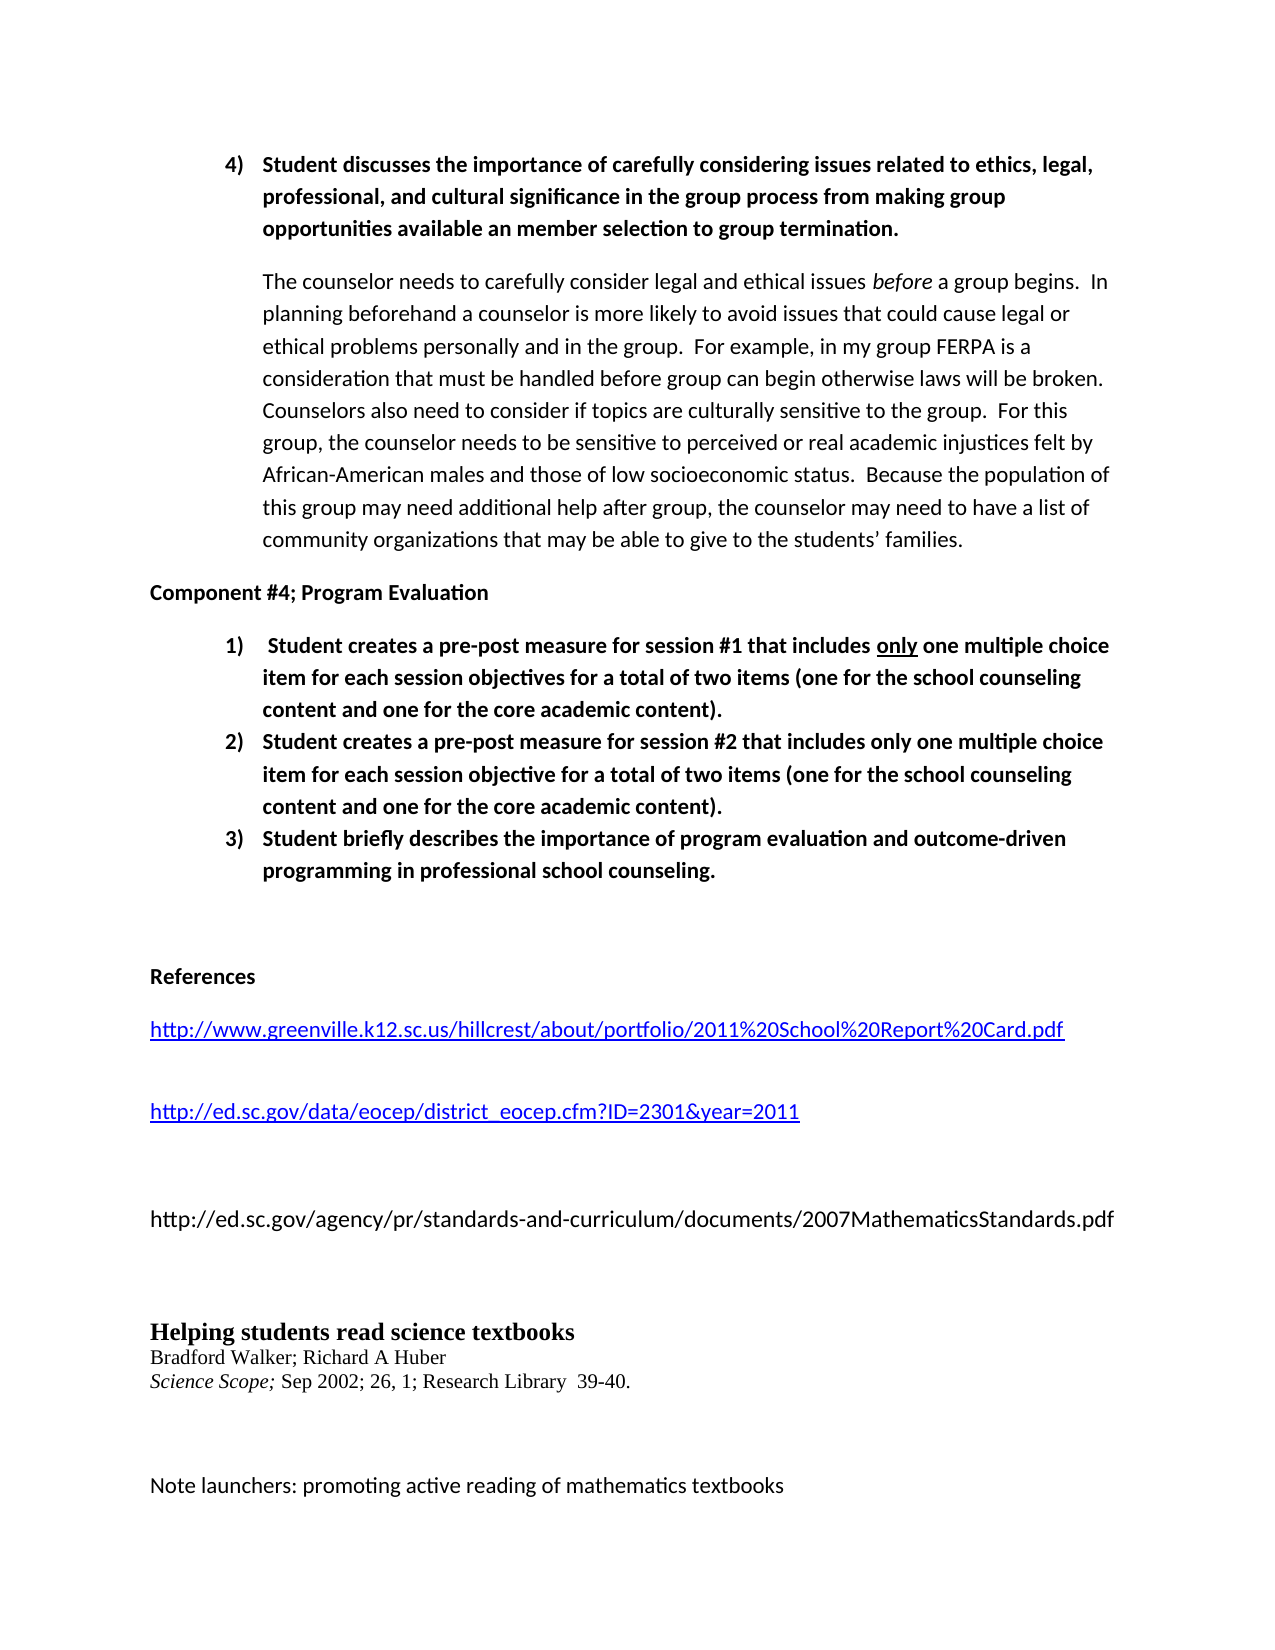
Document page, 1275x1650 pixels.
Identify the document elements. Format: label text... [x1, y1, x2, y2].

text Helping students read science textbooks [150, 1317, 1125, 1345]
list Student creates a pre-post measure for session #2 that includes only one multiple choice item for each session objective for a total of two items (one for the school counseling content and one for the core academic content). [225, 727, 1125, 820]
text References [150, 962, 1125, 990]
list Student creates a pre-post measure for session #1 that includes only one multiple choice item for each session objectives for a total of two items (one for the school counseling content and one for the core academic content). [225, 631, 1125, 723]
text http://ed.sc.gov/agency/pr/standards-and-curriculum/documents/2007MathematicsStandards.pdf [150, 1204, 1125, 1234]
list Student discusses the importance of carefully considering issues related to ethics, legal, professional, and cultural significance in the group process from making group opportunities available an member selection to group termination. [225, 150, 1125, 242]
text http://www.greenville.k12.sc.us/hillcrest/about/portfolio/2011%20School%20Report%20Card.pdf [150, 1015, 1125, 1043]
text Note launchers: promoting active reading of mathematics textbooks [150, 1471, 1125, 1499]
text Component #4; Program Evaluation [150, 578, 1125, 606]
text The counselor needs to carefully consider legal and ethical issues before a group begins. In planning beforehand a counselor is more likely to avoid issues that could cause legal or ethical problems personally and in the group. For example, in my group FERPA is a consideration that must be handled before group can begin otherwise laws will be broken. Counselors also need to consider if topics are culturally sensitive to the group. For this group, the counselor needs to be sensitive to perceived or real academic injustices felt by African-American males and those of low socioeconomic status. Because the population of this group may need additional help after group, the counselor may need to have a list of community organizations that may be able to give to the students’ families. [262, 267, 1125, 553]
text Science Scope; Sep 2002; 26, 1; Research Library 39-40. [150, 1369, 1125, 1393]
list Student briefly describes the importance of program evaluation and outcome-driven programming in professional school counseling. [225, 824, 1125, 884]
text http://ed.sc.gov/data/eocep/district_eocep.cfm?ID=2301&year=2011 [150, 1097, 1125, 1125]
text Bradford Walker; Richard A Huber [150, 1345, 1125, 1369]
